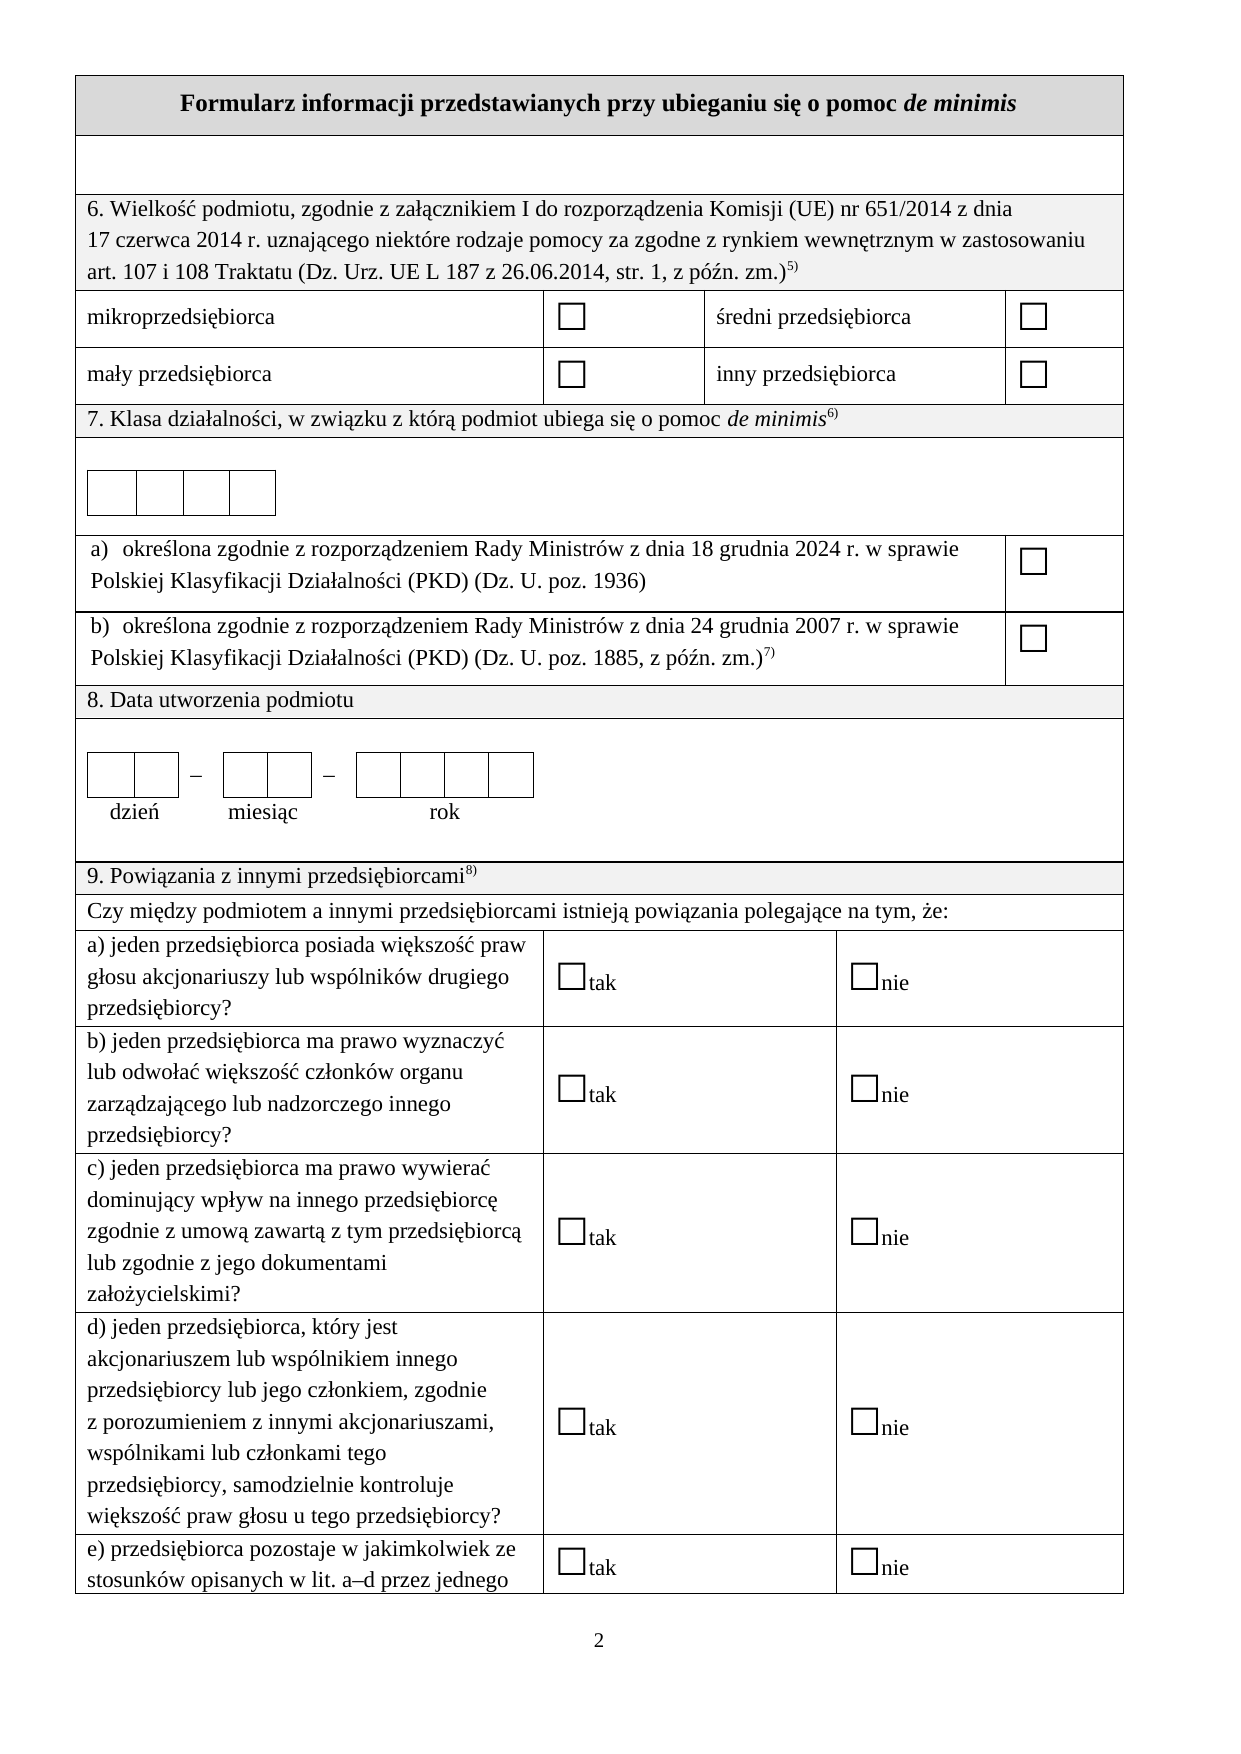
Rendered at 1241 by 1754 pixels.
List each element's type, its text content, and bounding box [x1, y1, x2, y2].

table_cell d) jeden przedsiębiorca, który jest akcjonariuszem lub wspólnikiem innego przedsiębiorcy lub jego członkiem, zgodnie z porozumieniem z innymi akcjonariuszami, wspólnikami lub członkami tego przedsiębiorcy, samodzielnie kontroluje większość praw głosu u tego przedsiębiorcy? [76, 1313, 543, 1534]
table_cell tak [544, 931, 836, 1026]
table_cell b) jeden przedsiębiorca ma prawo wyznaczyć lub odwołać większość członków organu zarządzającego lub nadzorczego innego przedsiębiorcy? [76, 1027, 543, 1153]
table_cell nie [837, 1313, 1123, 1534]
table_cell tak [544, 1535, 836, 1593]
table_header Formularz informacji przedstawianych przy ubieganiu się o pomoc de minimis [76, 76, 1123, 135]
table_cell mikroprzedsiębiorca [76, 291, 543, 347]
table_cell nie [837, 1154, 1123, 1312]
table_cell określona zgodnie z rozporządzeniem Rady Ministrów z dnia 18 grudnia 2024 r. w sprawie Polskiej Klasyfikacji Działalności (PKD) (Dz. U. poz. 1936) [76, 536, 1005, 611]
table_cell nie [837, 1535, 1123, 1593]
table_cell średni przedsiębiorca [705, 291, 1005, 347]
table_cell mały przedsiębiorca [76, 348, 543, 404]
table_cell tak [544, 1027, 836, 1153]
table_cell [76, 136, 1123, 194]
table_cell 8. Data utworzenia podmiotu [76, 686, 1123, 717]
table_cell inny przedsiębiorca [705, 348, 1005, 404]
table_cell a) jeden przedsiębiorca posiada większość praw głosu akcjonariuszy lub wspólników drugiego przedsiębiorcy? [76, 931, 543, 1026]
table_cell nie [837, 1027, 1123, 1153]
table_cell tak [544, 1154, 836, 1312]
table_cell Czy między podmiotem a innymi przedsiębiorcami istnieją powiązania polegające na tym, że: [76, 895, 1123, 930]
table_cell c) jeden przedsiębiorca ma prawo wywierać dominujący wpływ na innego przedsiębiorcę zgodnie z umową zawartą z tym przedsiębiorcą lub zgodnie z jego dokumentami założycielskimi? [76, 1154, 543, 1312]
table_cell nie [837, 931, 1123, 1026]
table_cell 7. Klasa działalności, w związku z którą podmiot ubiega się o pomoc de minimis) [76, 405, 1123, 437]
table_cell [76, 438, 1123, 534]
table_cell tak [544, 1313, 836, 1534]
table_cell określona zgodnie z rozporządzeniem Rady Ministrów z dnia 24 grudnia 2007 r. w sprawie Polskiej Klasyfikacji Działalności (PKD) (Dz. U. poz. 1885, z późn. zm.)) [76, 613, 1005, 685]
table_cell dzień miesiąc rok [76, 719, 1123, 861]
table_cell 6. Wielkość podmiotu, zgodnie z załącznikiem I do rozporządzenia Komisji (UE) nr 651/2014 z dnia 17 czerwca 2014 r. uznającego niektóre rodzaje pomocy za zgodne z rynkiem wewnętrznym w zastosowaniu art. 107 i 108 Traktatu (Dz. Urz. UE L 187 z 26.06.2014, str. 1, z późn. zm.)5) [76, 195, 1123, 290]
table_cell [76, 1535, 543, 1593]
table_cell 9. Powiązania z innymi przedsiębiorcami) [76, 863, 1123, 894]
